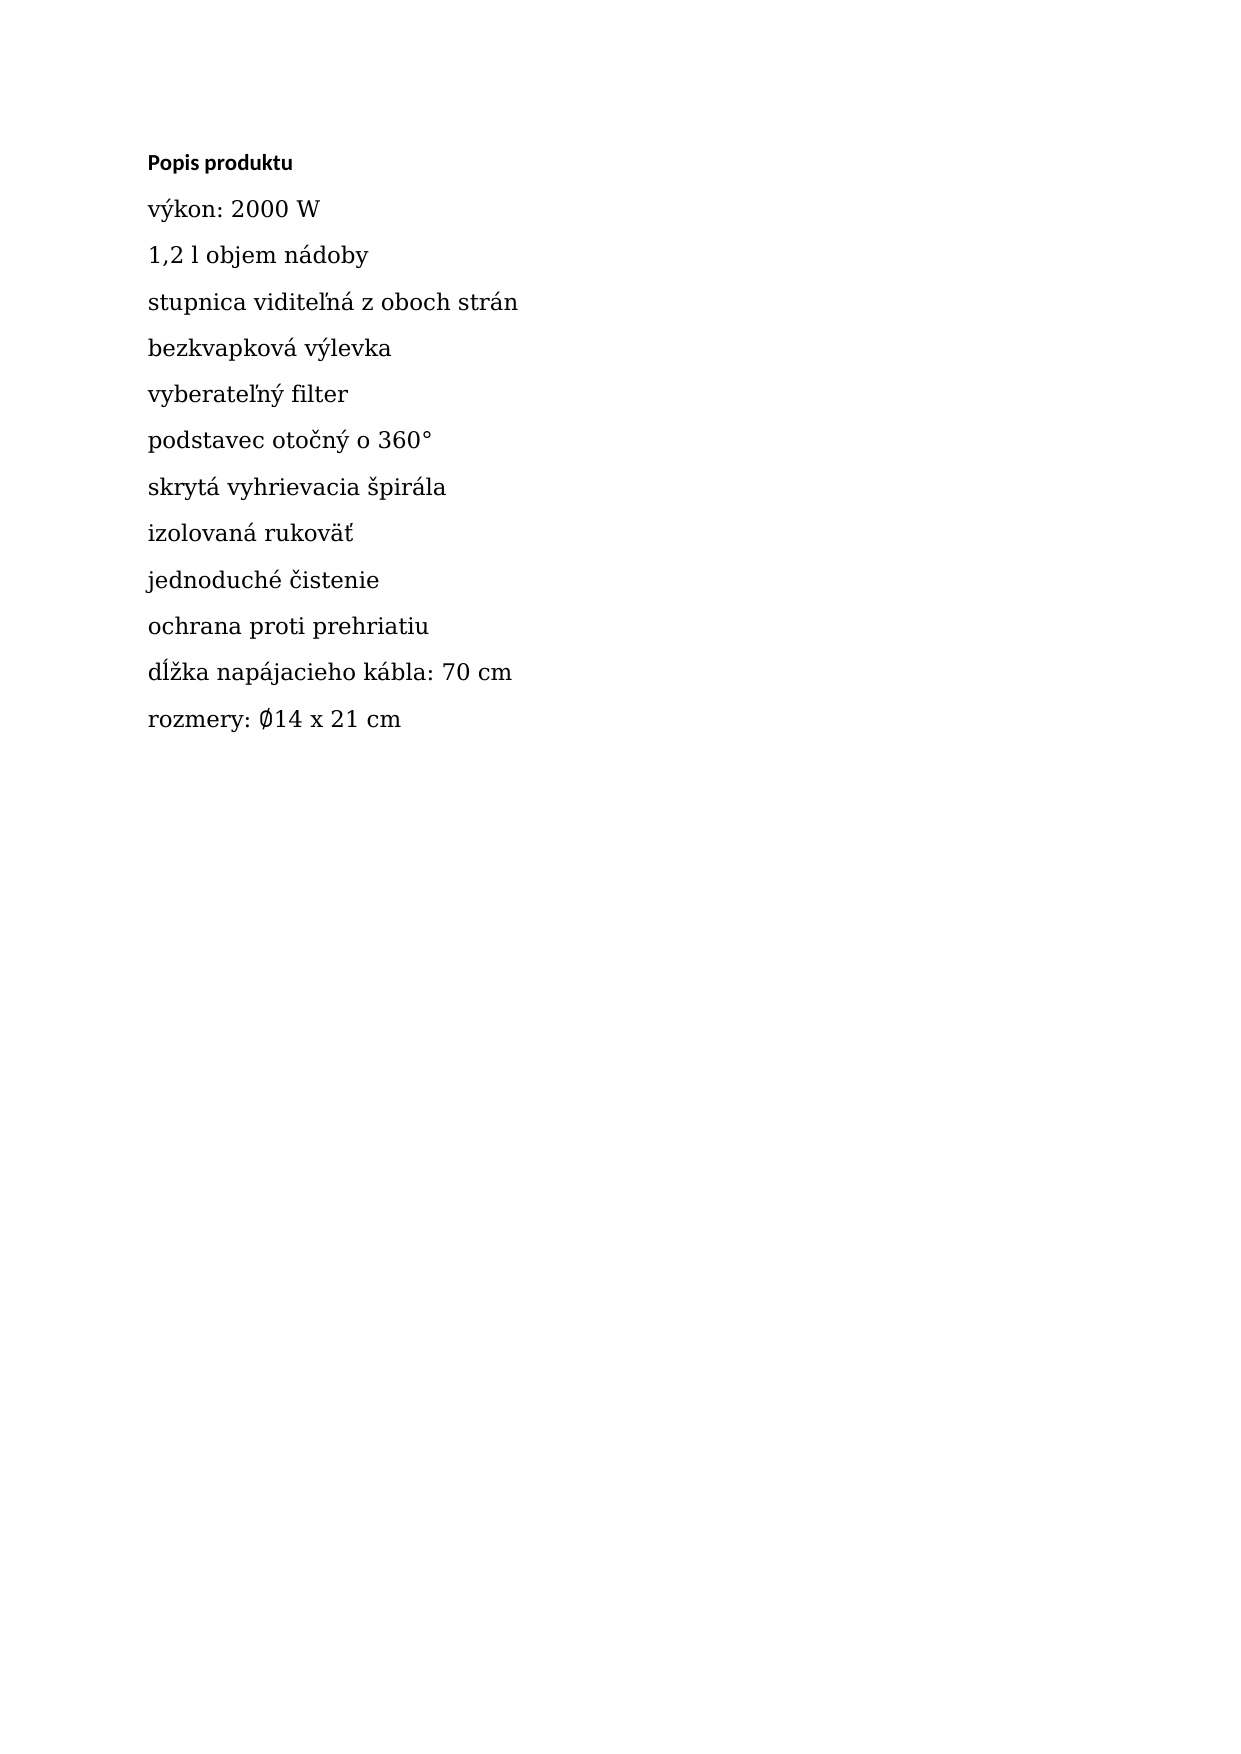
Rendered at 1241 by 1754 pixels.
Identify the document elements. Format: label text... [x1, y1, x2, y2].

text dĺžka napájacieho kábla: 70 cm [148, 658, 1093, 686]
text rozmery: ∅14 x 21 cm [148, 704, 1093, 732]
text výkon: 2000 W [148, 194, 1093, 222]
text podstavec otočný o 360° [148, 426, 1093, 454]
text vyberateľný filter [148, 380, 1093, 407]
text Popis produktu [148, 148, 1093, 176]
text skrytá vyhrievacia špirála [148, 473, 1093, 500]
text ochrana proti prehriatiu [148, 612, 1093, 639]
text 1,2 l objem nádoby [148, 241, 1093, 268]
text stupnica viditeľná z oboch strán [148, 287, 1093, 315]
text bezkvapková výlevka [148, 333, 1093, 361]
text jednoduché čistenie [148, 565, 1093, 593]
text izolovaná rukoväť [148, 519, 1093, 546]
